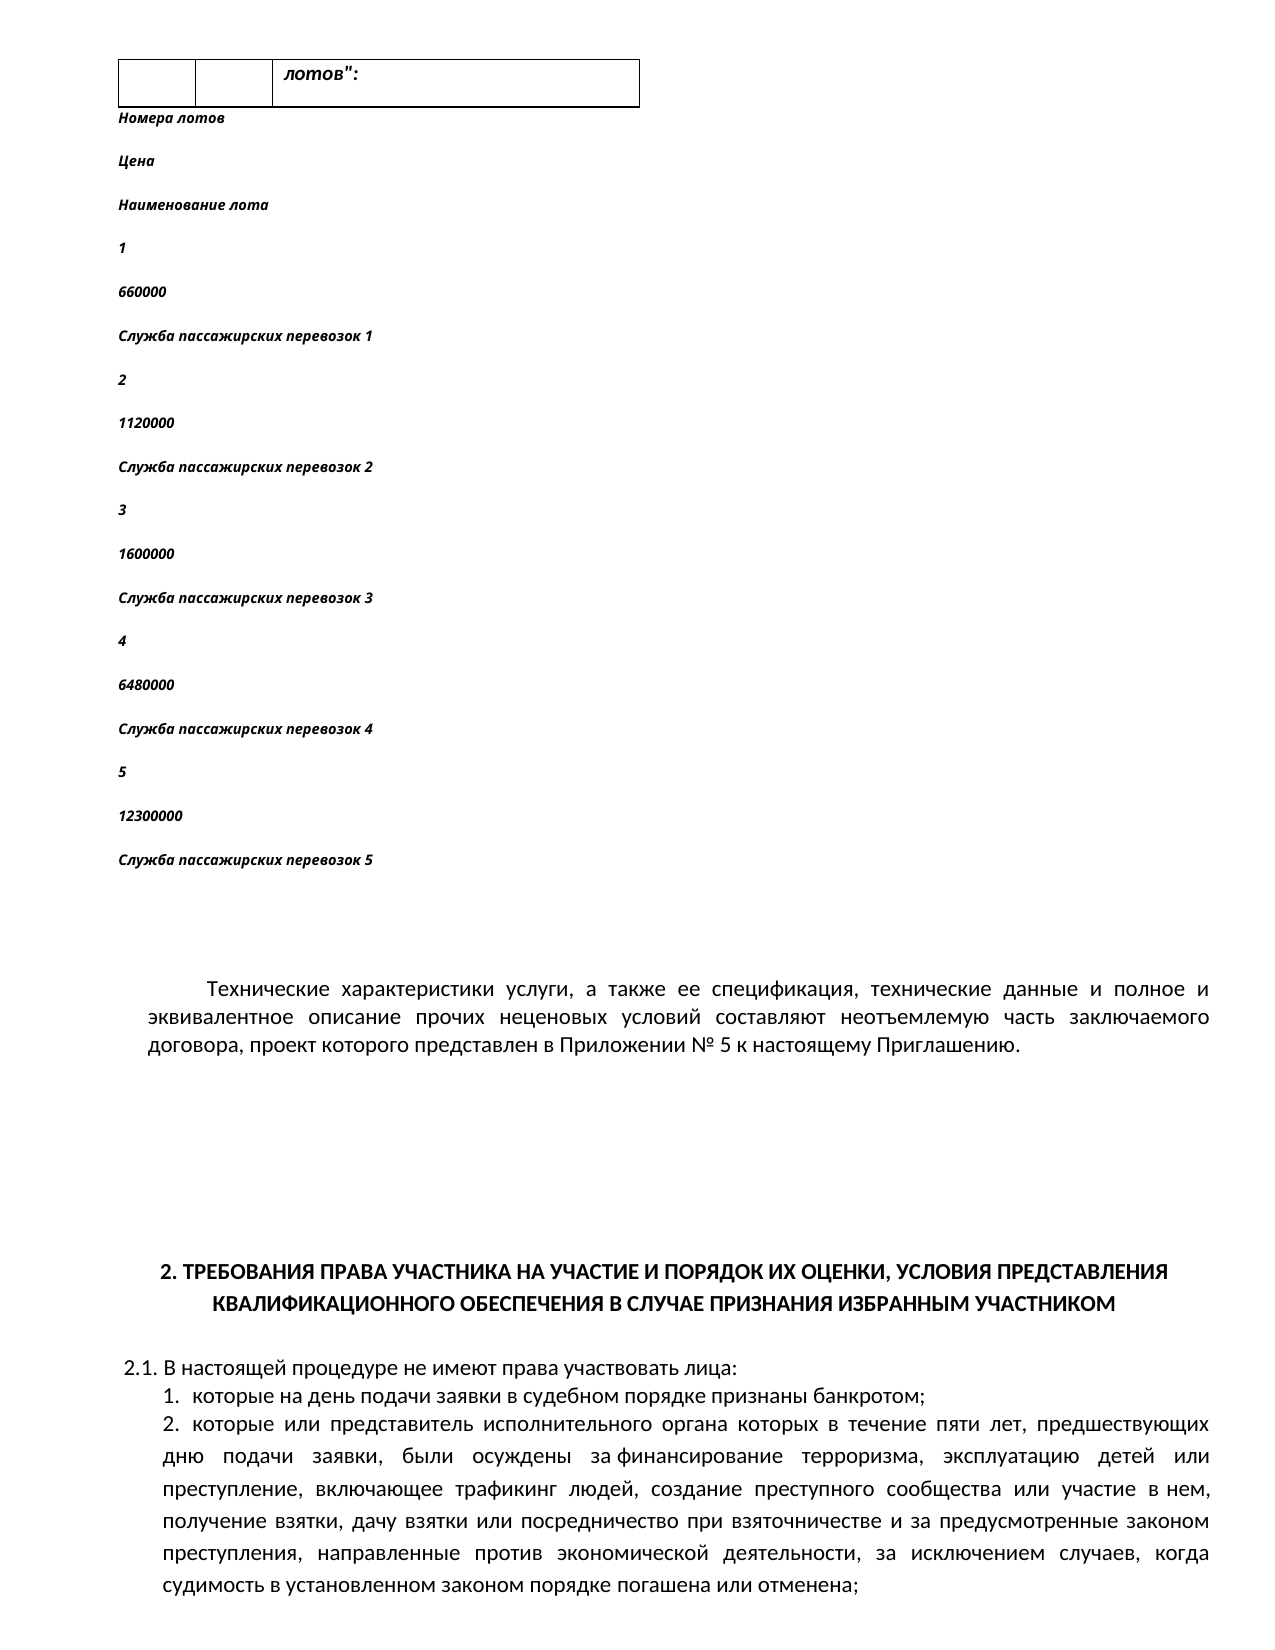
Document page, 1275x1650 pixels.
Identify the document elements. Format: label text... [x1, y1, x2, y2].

list которые на день подачи заявки в судебном порядке признаны банкротом; [162, 1381, 1211, 1409]
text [283, 60, 628, 86]
text 2.1. В настоящей процедуре не имеют права участвовать лица: [118, 1353, 1211, 1381]
text Технические характеристики услуги, а также ее спецификация, технические данные и полное и эквивалентное описание прочих неценовых условий составляют неотъемлемую часть заключаемого договора, проект которого представлен в Приложении № 5 к настоящему Приглашению. [148, 974, 1211, 1058]
text 2. ТРЕБОВАНИЯ ПРАВА УЧАСТНИКА НА УЧАСТИЕ И ПОРЯДОК ИХ ОЦЕНКИ, УСЛОВИЯ ПРЕДСТАВЛЕНИЯ КВАЛИФИКАЦИОННОГО ОБЕСПЕЧЕНИЯ В СЛУЧАЕ ПРИЗНАНИЯ ИЗБРАННЫМ УЧАСТНИКОМ [118, 1257, 1211, 1317]
list которые или представитель исполнительного органа которых в течение пяти лет, предшествующих дню подачи заявки, были осуждены за финансирование терроризма, эксплуатацию детей или преступление, включающее трафикинг людей, создание преступного сообщества или участие в нем, получение взятки, дачу взятки или посредничество при взяточничестве и за предусмотренные законом преступления, направленные против экономической деятельности, за исключением случаев, когда судимость в установленном законом порядке погашена или отменена; [162, 1409, 1211, 1598]
